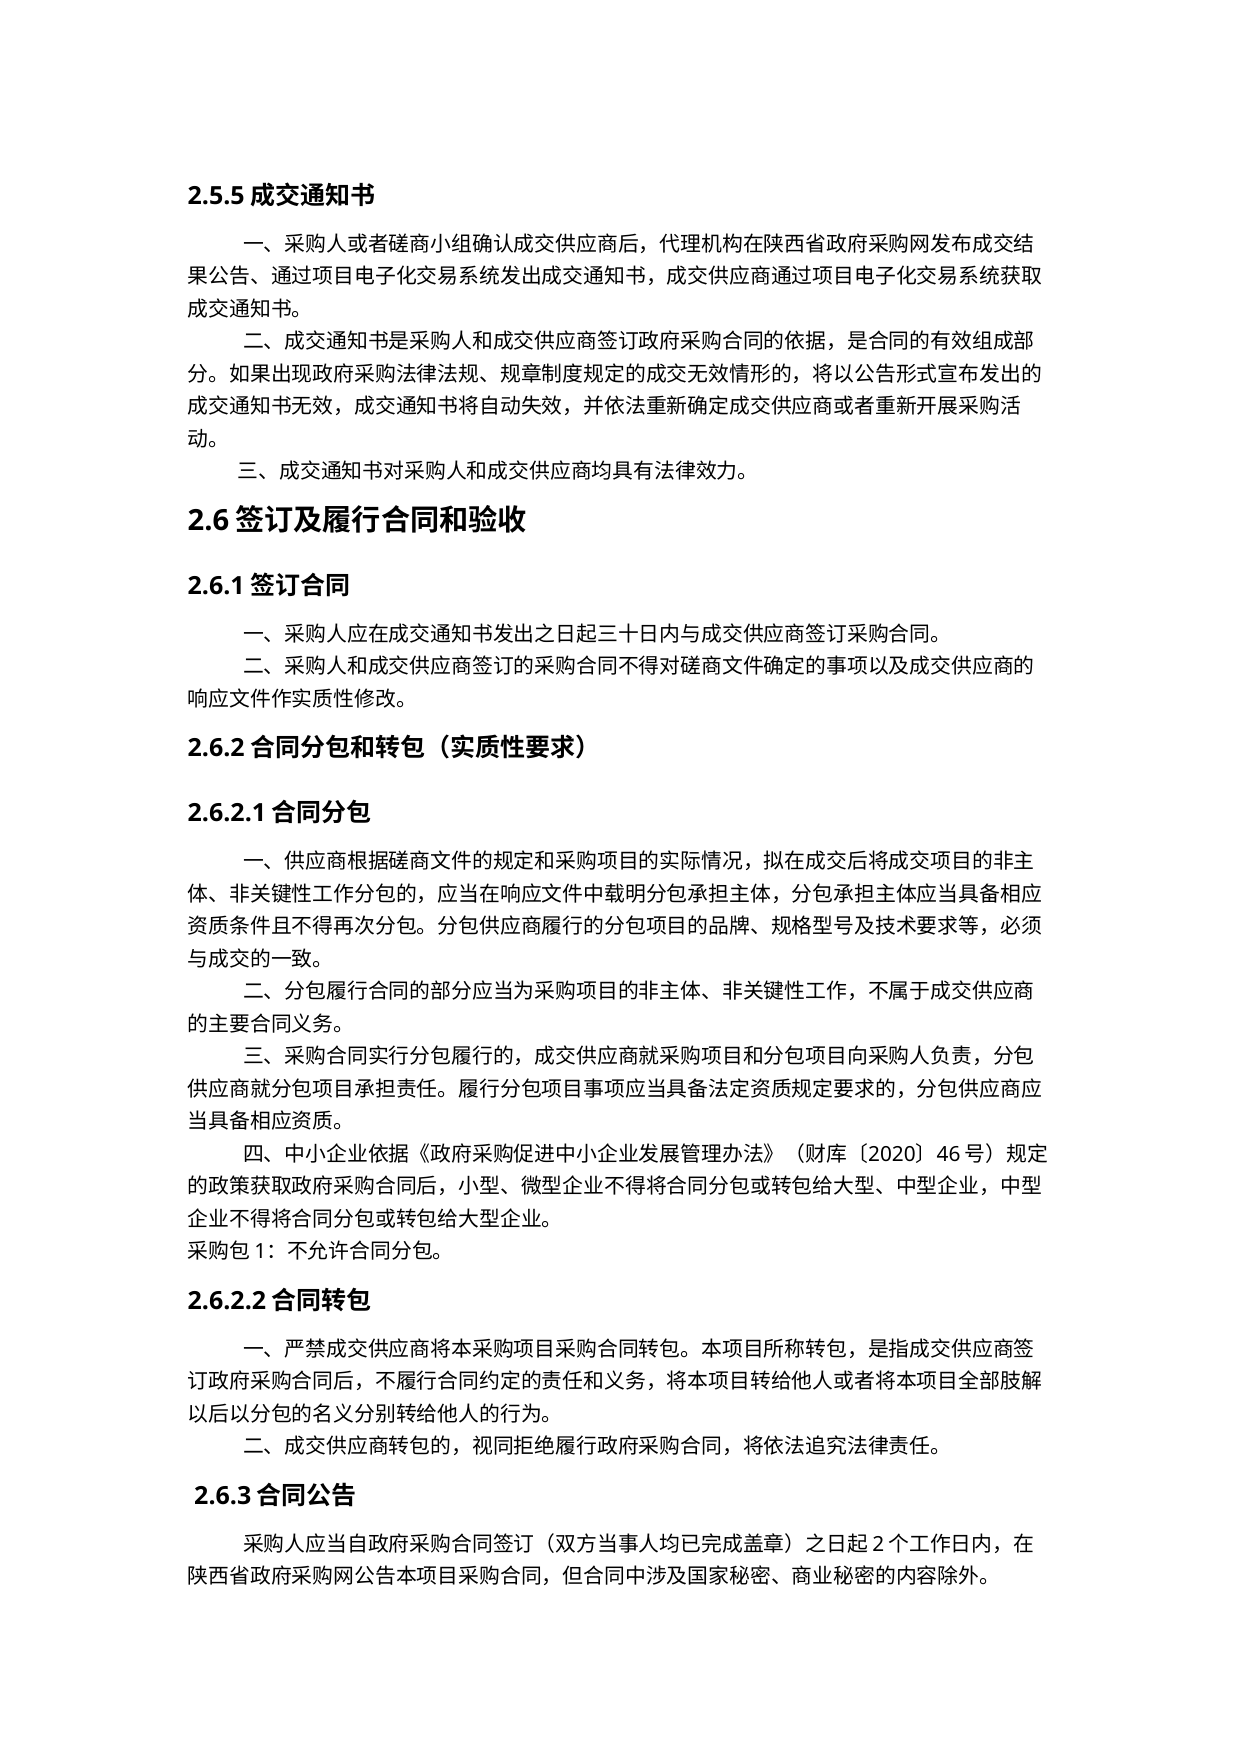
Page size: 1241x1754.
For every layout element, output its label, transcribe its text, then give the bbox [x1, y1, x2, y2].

text 三、采购合同实行分包履行的，成交供应商就采购项目和分包项目向采购人负责，分包供应商就分包项目承担责任。履行分包项目事项应当具备法定资质规定要求的，分包供应商应当具备相应资质。 [187, 1039, 1053, 1137]
text 四、中小企业依据《政府采购促进中小企业发展管理办法》（财库〔2020〕46号）规定的政策获取政府采购合同后，小型、微型企业不得将合同分包或转包给大型、中型企业，中型企业不得将合同分包或转包给大型企业。 [187, 1137, 1053, 1234]
text 二、成交供应商转包的，视同拒绝履行政府采购合同，将依法追究法律责任。 [187, 1429, 1053, 1462]
text 一、供应商根据磋商文件的规定和采购项目的实际情况，拟在成交后将成交项目的非主体、非关键性工作分包的，应当在响应文件中载明分包承担主体，分包承担主体应当具备相应资质条件且不得再次分包。分包供应商履行的分包项目的品牌、规格型号及技术要求等，必须与成交的一致。 [187, 844, 1053, 974]
text 2.6签订及履行合同和验收 [187, 487, 1053, 552]
text 一、采购人应在成交通知书发出之日起三十日内与成交供应商签订采购合同。 [187, 617, 1053, 649]
text 2.6.3合同公告 [187, 1462, 1053, 1527]
text 二、采购人和成交供应商签订的采购合同不得对磋商文件确定的事项以及成交供应商的响应文件作实质性修改。 [187, 649, 1053, 714]
text 二、成交通知书是采购人和成交供应商签订政府采购合同的依据，是合同的有效组成部分。如果出现政府采购法律法规、规章制度规定的成交无效情形的，将以公告形式宣布发出的成交通知书无效，成交通知书将自动失效，并依法重新确定成交供应商或者重新开展采购活动。 [187, 324, 1053, 454]
text 三、成交通知书对采购人和成交供应商均具有法律效力。 [187, 454, 1053, 487]
text 2.6.1签订合同 [187, 552, 1053, 617]
text 2.6.2合同分包和转包（实质性要求） [187, 714, 1053, 779]
text 2.6.2.1合同分包 [187, 779, 1053, 844]
text 采购人应当自政府采购合同签订（双方当事人均已完成盖章）之日起2个工作日内，在陕西省政府采购网公告本项目采购合同，但合同中涉及国家秘密、商业秘密的内容除外。 [187, 1527, 1053, 1592]
text 采购包1：不允许合同分包。 [187, 1234, 1053, 1267]
text 一、严禁成交供应商将本采购项目采购合同转包。本项目所称转包，是指成交供应商签订政府采购合同后，不履行合同约定的责任和义务，将本项目转给他人或者将本项目全部肢解以后以分包的名义分别转给他人的行为。 [187, 1332, 1053, 1429]
text 2.5.5成交通知书 [187, 162, 1053, 227]
text 2.6.2.2合同转包 [187, 1267, 1053, 1332]
text 二、分包履行合同的部分应当为采购项目的非主体、非关键性工作，不属于成交供应商的主要合同义务。 [187, 974, 1053, 1039]
text 一、采购人或者磋商小组确认成交供应商后，代理机构在陕西省政府采购网发布成交结果公告、通过项目电子化交易系统发出成交通知书，成交供应商通过项目电子化交易系统获取成交通知书。 [187, 227, 1053, 324]
